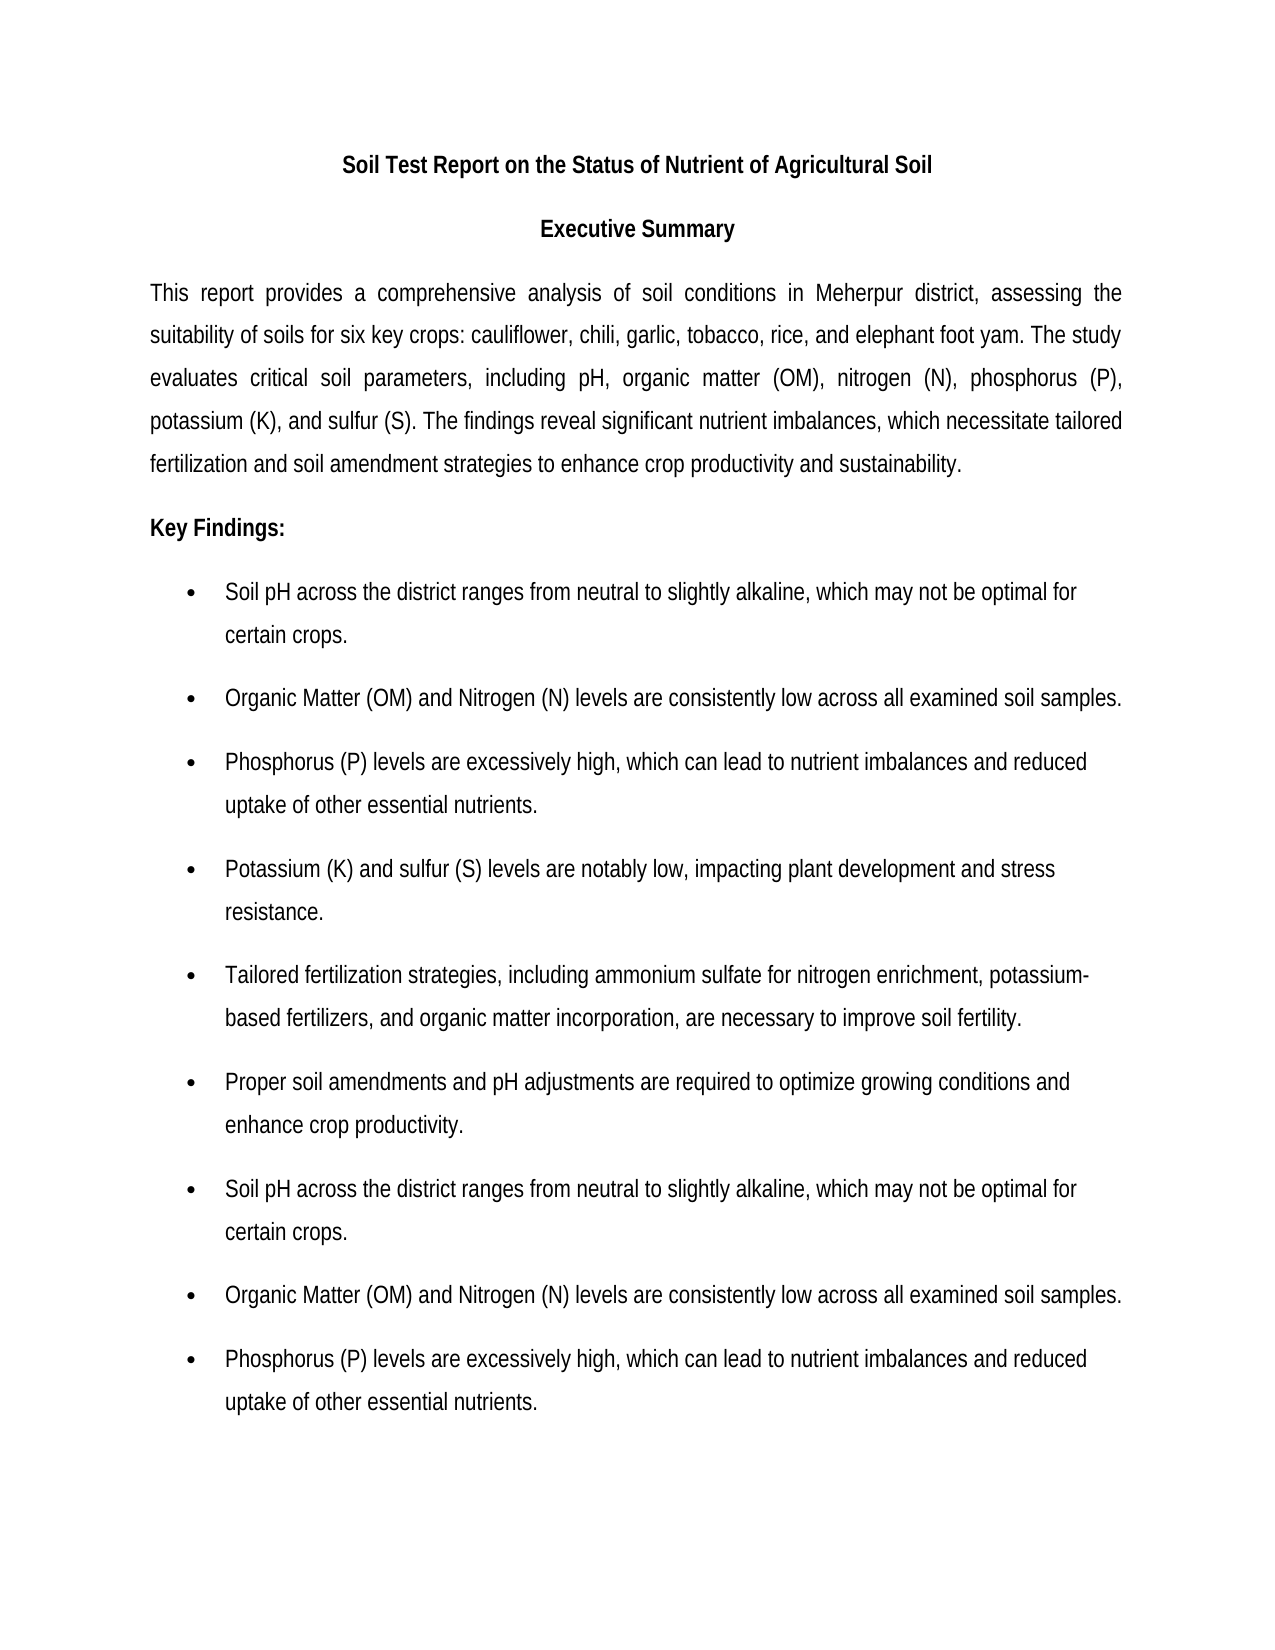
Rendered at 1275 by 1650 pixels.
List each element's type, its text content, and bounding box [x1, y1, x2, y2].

list Organic Matter (OM) and Nitrogen (N) levels are consistently low across all examined soil samples. [187, 1280, 1125, 1309]
list Organic Matter (OM) and Nitrogen (N) levels are consistently low across all examined soil samples. [187, 683, 1125, 712]
text Soil Test Report on the Status of Nutrient of Agricultural Soil [150, 150, 1125, 179]
list Soil pH across the district ranges from neutral to slightly alkaline, which may not be optimal for certain crops. [187, 577, 1125, 648]
text Executive Summary [150, 214, 1125, 242]
list Soil pH across the district ranges from neutral to slightly alkaline, which may not be optimal for certain crops. [187, 1174, 1125, 1245]
list Phosphorus (P) levels are excessively high, which can lead to nutrient imbalances and reduced uptake of other essential nutrients. [187, 747, 1125, 819]
text This report provides a comprehensive analysis of soil conditions in Meherpur district, assessing the suitability of soils for six key crops: cauliflower, chili, garlic, tobacco, rice, and elephant foot yam. The study evaluates critical soil parameters, including pH, organic matter (OM), nitrogen (N), phosphorus (P), potassium (K), and sulfur (S). The findings reveal significant nutrient imbalances, which necessitate tailored fertilization and soil amendment strategies to enhance crop productivity and sustainability. [150, 277, 1125, 478]
list Tailored fertilization strategies, including ammonium sulfate for nitrogen enrichment, potassium-based fertilizers, and organic matter incorporation, are necessary to improve soil fertility. [187, 960, 1125, 1032]
text Key Findings: [150, 513, 1125, 542]
list Phosphorus (P) levels are excessively high, which can lead to nutrient imbalances and reduced uptake of other essential nutrients. [187, 1344, 1125, 1416]
list Potassium (K) and sulfur (S) levels are notably low, impacting plant development and stress resistance. [187, 854, 1125, 925]
list Proper soil amendments and pH adjustments are required to optimize growing conditions and enhance crop productivity. [187, 1067, 1125, 1139]
